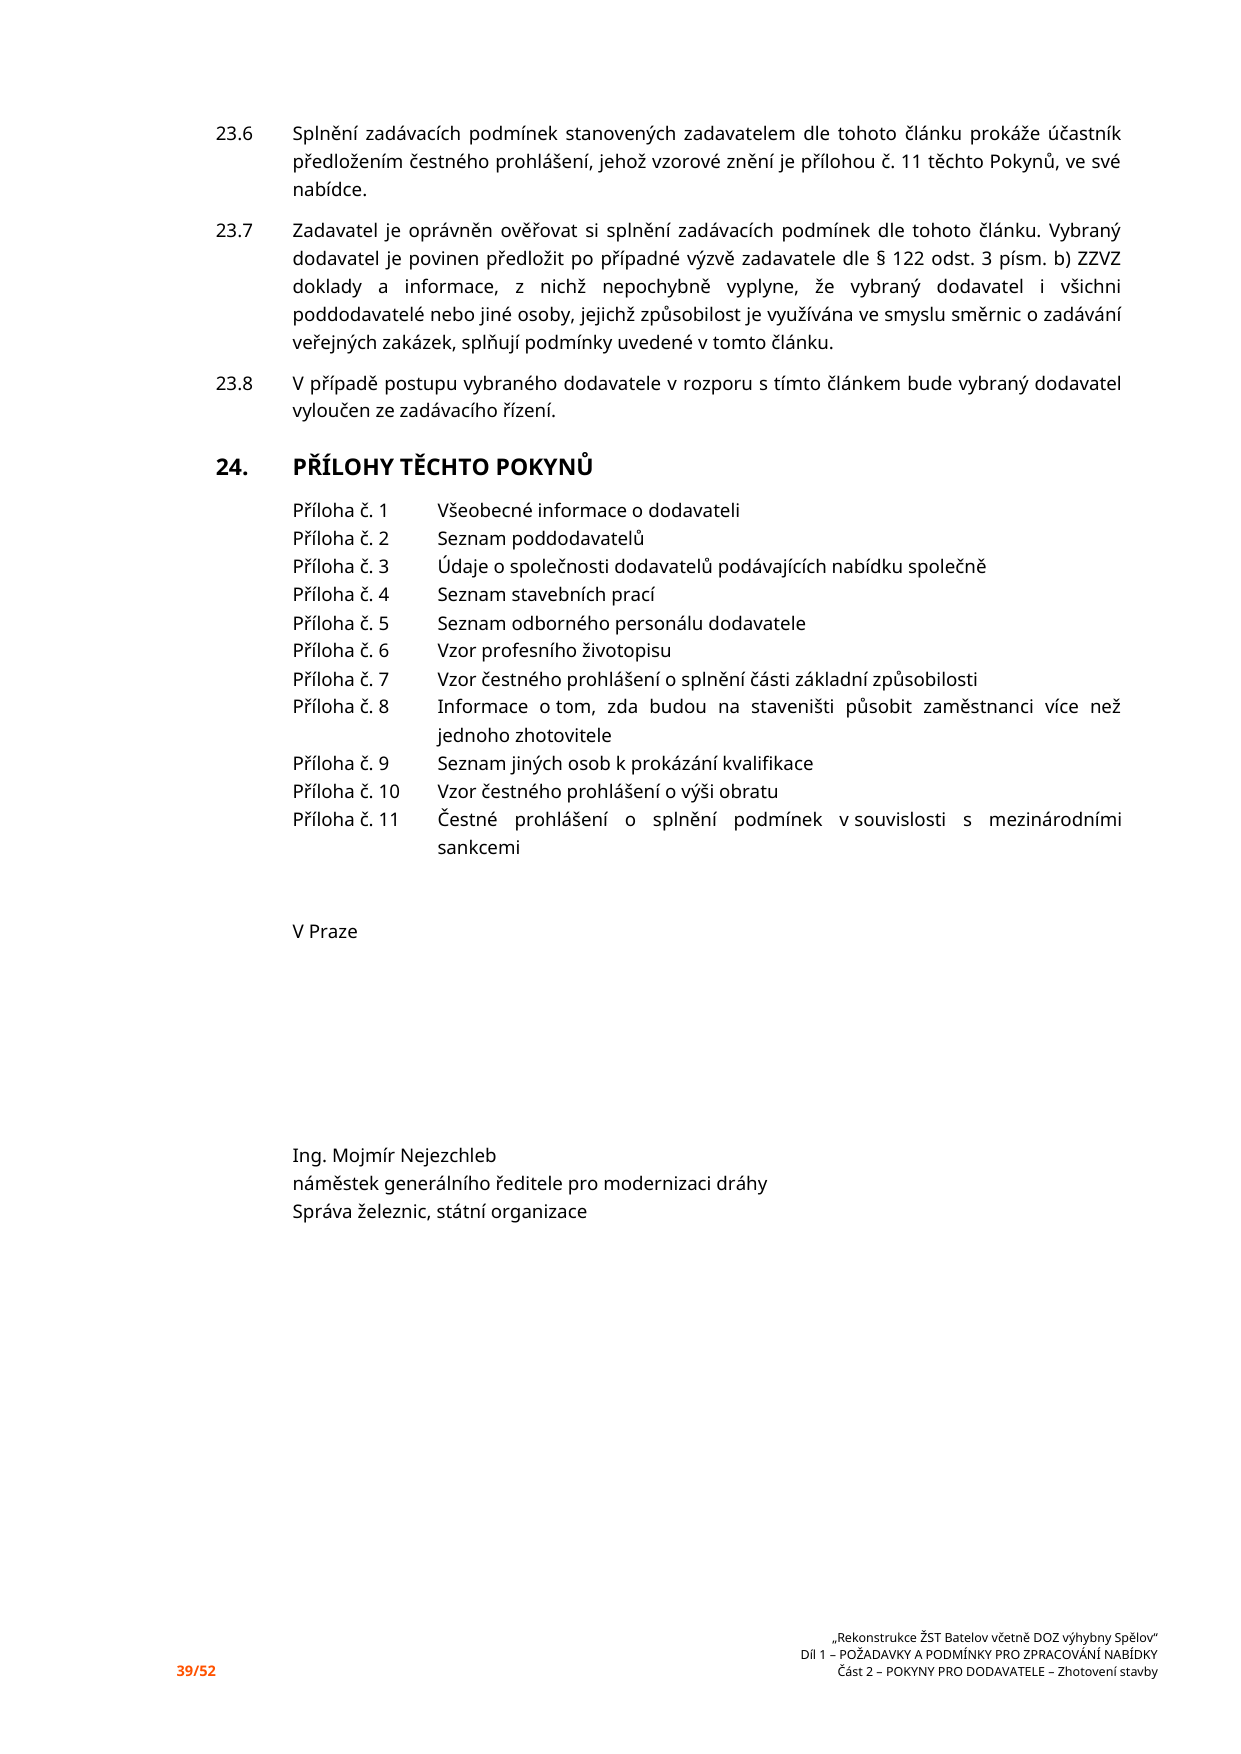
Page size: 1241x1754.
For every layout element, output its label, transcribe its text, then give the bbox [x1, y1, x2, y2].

text Příloha č. 6 Vzor profesního životopisu [292, 638, 1122, 663]
text V případě postupu vybraného dodavatele v rozporu s tímto článkem bude vybraný dodavatel vyloučen ze zadávacího řízení. [216, 370, 1122, 423]
text Příloha č. 1 Všeobecné informace o dodavateli [292, 498, 1122, 523]
text Příloha č. 9 Seznam jiných osob k prokázání kvalifikace [292, 750, 1122, 775]
text Ing. Mojmír Nejezchleb [292, 1142, 1122, 1168]
text Příloha č. 4 Seznam stavebních prací [292, 582, 1122, 607]
text náměstek generálního ředitele pro modernizaci dráhy [292, 1170, 1122, 1196]
text Příloha č. 5 Seznam odborného personálu dodavatele [292, 610, 1122, 635]
text Příloha č. 3 Údaje o společnosti dodavatelů podávajících nabídku společně [292, 554, 1122, 579]
text Příloha č. 7 Vzor čestného prohlášení o splnění části základní způsobilosti [292, 666, 1122, 691]
text Zadavatel je oprávněn ověřovat si splnění zadávacích podmínek dle tohoto článku. Vybraný dodavatel je povinen předložit po případné výzvě zadavatele dle § 122 odst. 3 písm. b) ZZVZ doklady a informace, z nichž nepochybně vyplyne, že vybraný dodavatel i všichni poddodavatelé nebo jiné osoby, jejichž způsobilost je využívána ve smyslu směrnic o zadávání veřejných zakázek, splňují podmínky uvedené v tomto článku. [216, 217, 1122, 355]
text V Praze [292, 918, 1122, 943]
text Příloha č. 2 Seznam poddodavatelů [292, 526, 1122, 551]
text Příloha č. 11 Čestné prohlášení o splnění podmínek v souvislosti s mezinárodními sankcemi [292, 806, 1122, 859]
text PŘÍLOHY TĚCHTO POKYNŮ [216, 451, 1122, 482]
text Splnění zadávacích podmínek stanovených zadavatelem dle tohoto článku prokáže účastník předložením čestného prohlášení, jehož vzorové znění je přílohou č. 11 těchto Pokynů, ve své nabídce. [216, 121, 1122, 202]
text Správa železnic, státní organizace [292, 1198, 1122, 1224]
text Příloha č. 10 Vzor čestného prohlášení o výši obratu [292, 778, 1122, 803]
text Příloha č. 8 Informace o tom, zda budou na staveništi působit zaměstnanci více než jednoho zhotovitele [292, 694, 1122, 747]
